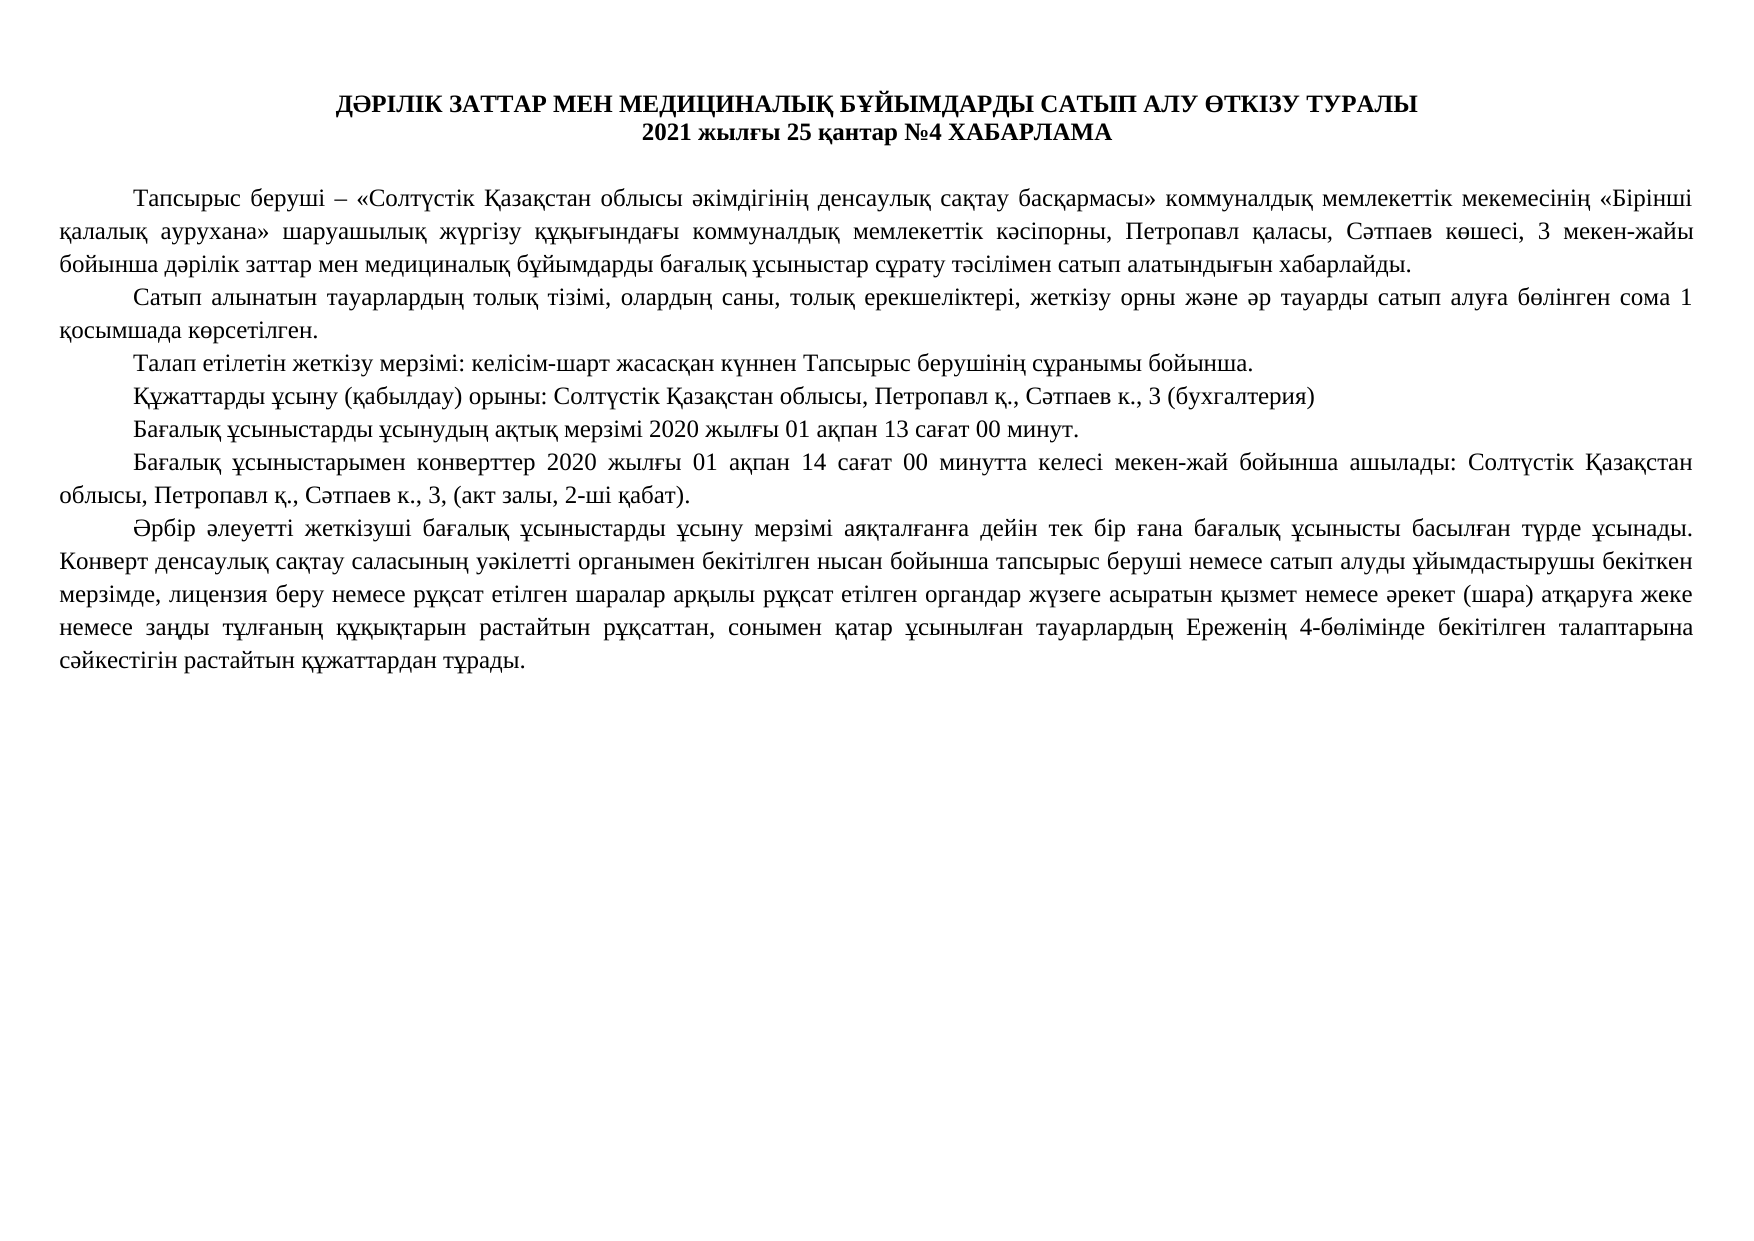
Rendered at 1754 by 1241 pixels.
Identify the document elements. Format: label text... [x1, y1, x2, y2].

text Сатып алынатын тауарлардың толық тізімі, олардың саны, толық ерекшеліктері, жеткізу орны және әр тауарды сатып алуға бөлінген сома 1 қосымшада көрсетілген. [59, 282, 1695, 344]
text ДӘРІЛІК ЗАТТАР МЕН МЕДИЦИНАЛЫҚ БҰЙЫМДАРДЫ САТЫП АЛУ ӨТКІЗУ ТУРАЛЫ [59, 89, 1695, 117]
text Тапсырыс беруші – «Солтүстік Қазақстан облысы әкімдігінің денсаулық сақтау басқармасы» коммуналдық мемлекеттік мекемесінің «Бірінші қалалық аурухана» шаруашылық жүргізу құқығындағы коммуналдық мемлекеттік кәсіпорны, Петропавл қаласы, Сәтпаев көшесі, 3 мекен-жайы бойынша дәрілік заттар мен медициналық бұйымдарды бағалық ұсыныстар сұрату тәсілімен сатып алатындығын хабарлайды. [59, 183, 1695, 278]
text Әрбір әлеуетті жеткізуші бағалық ұсыныстарды ұсыну мерзімі аяқталғанға дейін тек бір ғана бағалық ұсынысты басылған түрде ұсынады. Конверт денсаулық сақтау саласының уәкілетті органымен бекітілген нысан бойынша тапсырыс беруші немесе сатып алуды ұйымдастырушы бекіткен мерзімде, лицензия беру немесе рұқсат етілген шаралар арқылы рұқсат етілген органдар жүзеге асыратын қызмет немесе әрекет (шара) атқаруға жеке немесе заңды тұлғаның құқықтарын растайтын рұқсаттан, сонымен қатар ұсынылған тауарлардың Ереженің 4-бөлімінде бекітілген талаптарына сәйкестігін растайтын құжаттардан тұрады. [59, 513, 1695, 674]
text Бағалық ұсыныстарды ұсынудың ақтық мерзімі 2020 жылғы 01 ақпан 13 сағат 00 минут. [59, 414, 1695, 443]
text Құжаттарды ұсыну (қабылдау) орыны: Солтүстік Қазақстан облысы, Петропавл қ., Сәтпаев к., 3 (бухгалтерия) [59, 381, 1695, 410]
text 2021 жылғы 25 қантар №4 ХАБАРЛАМА [59, 117, 1695, 146]
text Талап етілетін жеткізу мерзімі: келісім-шарт жасасқан күннен Тапсырыс берушінің сұранымы бойынша. [59, 348, 1695, 377]
text Бағалық ұсыныстарымен конверттер 2020 жылғы 01 ақпан 14 сағат 00 минутта келесі мекен-жай бойынша ашылады: Солтүстік Қазақстан облысы, Петропавл қ., Сәтпаев к., 3, (акт залы, 2-ші қабат). [59, 447, 1695, 509]
